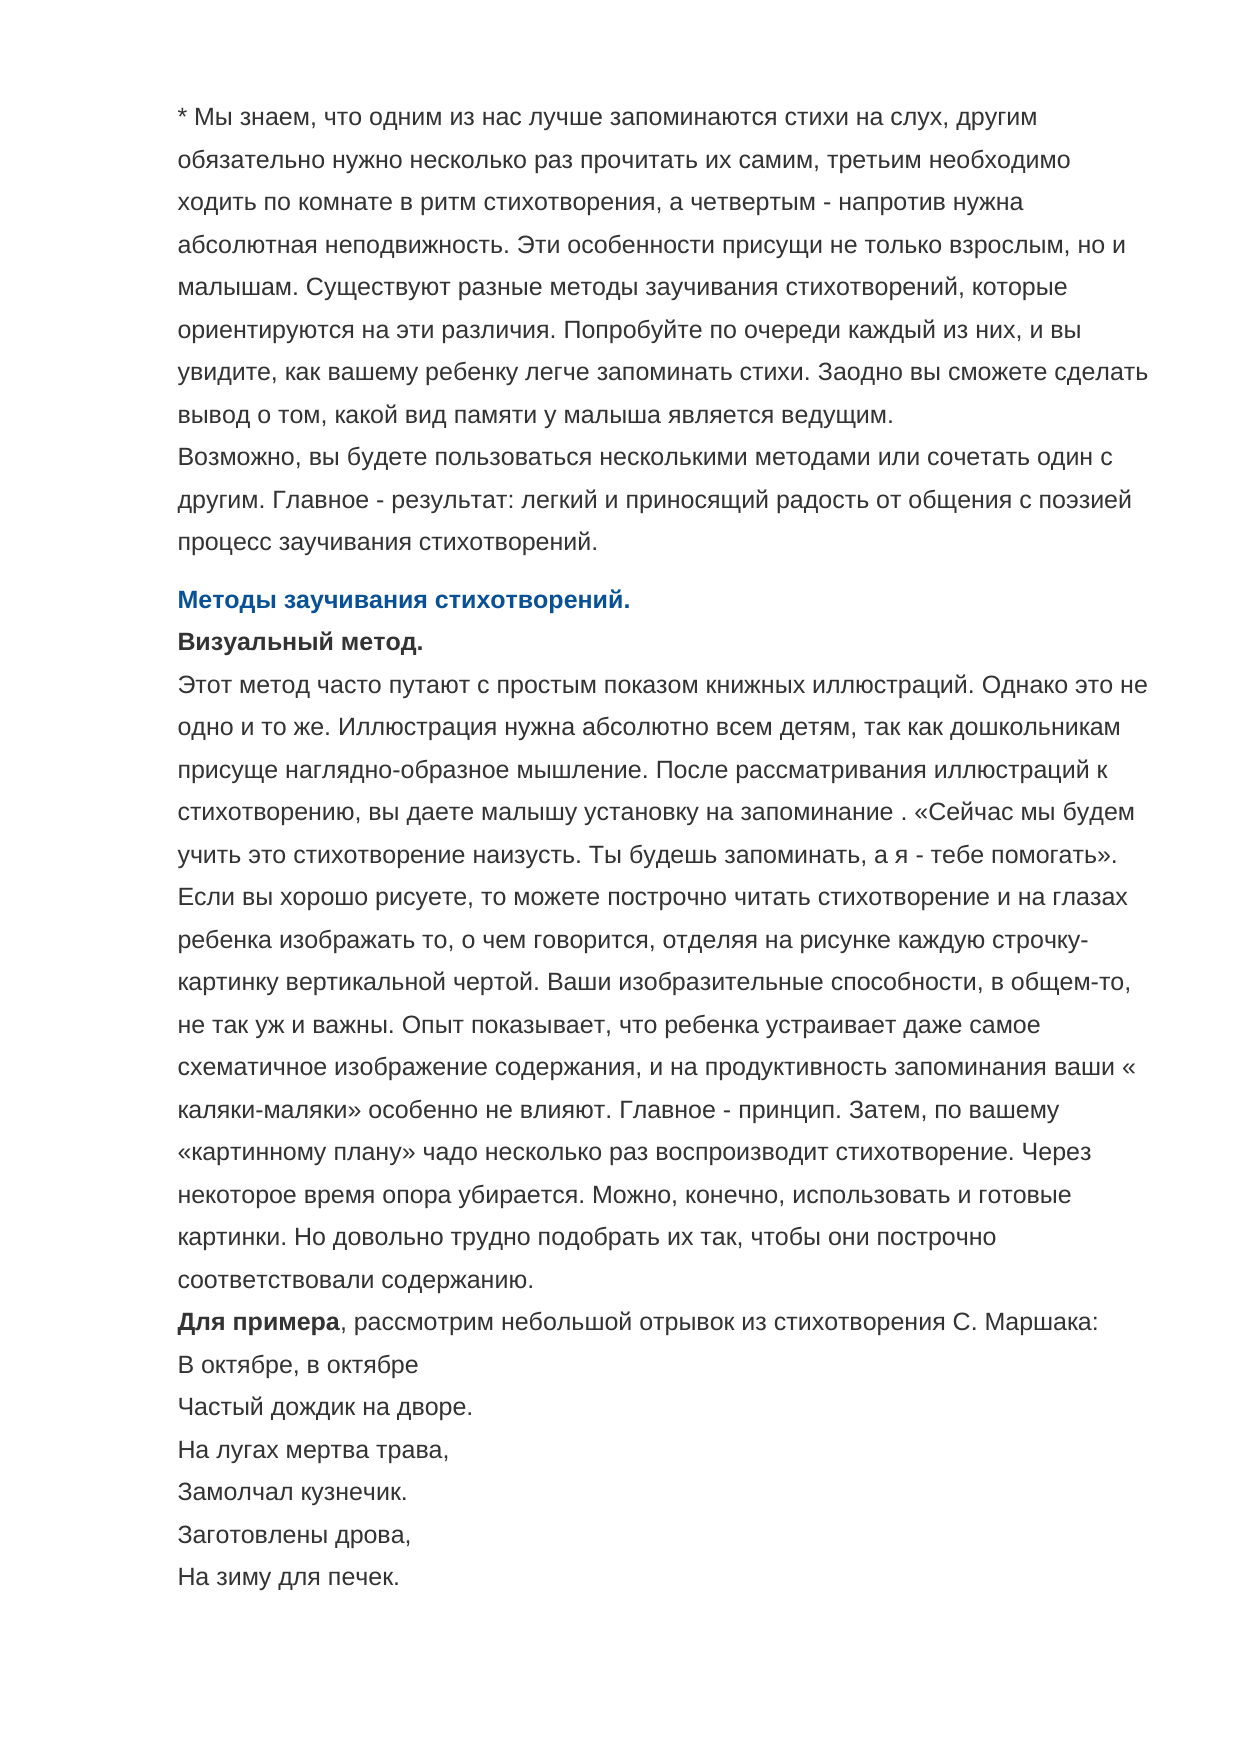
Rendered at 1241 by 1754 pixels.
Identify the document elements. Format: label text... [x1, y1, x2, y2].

text Этот метод часто путают с простым показом книжных иллюстраций. Однако это не одно и то же. Иллюстрация нужна абсолютно всем детям, так как дошкольникам присуще наглядно-образное мышление. После рассматривания иллюстраций к стихотворению, вы даете малышу установку на запоминание . «Сейчас мы будем учить это стихотворение наизусть. Ты будешь запоминать, а я - тебе помогать». Если вы хорошо рисуете, то можете построчно читать стихотворение и на глазах ребенка изображать то, о чем говорится, отделяя на рисунке каждую строчку-картинку вертикальной чертой. Ваши изобразительные способности, в общем-то, не так уж и важны. Опыт показывает, что ребенка устраивает даже самое схематичное изображение содержания, и на продуктивность запоминания ваши « каляки-маляки» особенно не влияют. Главное - принцип. Затем, по вашему «картинному плану» чадо несколько раз воспроизводит стихотворение. Через некоторое время опора убирается. Можно, конечно, использовать и готовые картинки. Но довольно трудно подобрать их так, чтобы они построчно соответствовали содержанию. Для примера, рассмотрим небольшой отрывок из стихотворения С. Маршака: В октябре, в октябре Частый дождик на дворе. [177, 656, 1152, 1421]
text На лугах мертва трава, Замолчал кузнечик. Заготовлены дрова, На зиму для печек. [177, 1421, 1152, 1591]
text Визуальный метод. [177, 614, 1152, 656]
text * Мы знаем, что одним из нас лучше запоминаются стихи на слух, другим обязательно нужно несколько раз прочитать их самим, третьим необходимо ходить по комнате в ритм стихотворения, а четвертым - напротив нужна абсолютная неподвижность. Эти особенности присущи не только взрослым, но и малышам. Существуют разные методы заучивания стихотворений, которые ориентируются на эти различия. Попробуйте по очереди каждый из них, и вы увидите, как вашему ребенку легче запоминать стихи. Заодно вы сможете сделать вывод о том, какой вид памяти у малыша является ведущим. Возможно, вы будете пользоваться несколькими методами или сочетать один с другим. Главное - результат: легкий и приносящий радость от общения с поэзией процесс заучивания стихотворений. [177, 89, 1152, 556]
text Методы заучивания стихотворений. [177, 585, 1152, 614]
